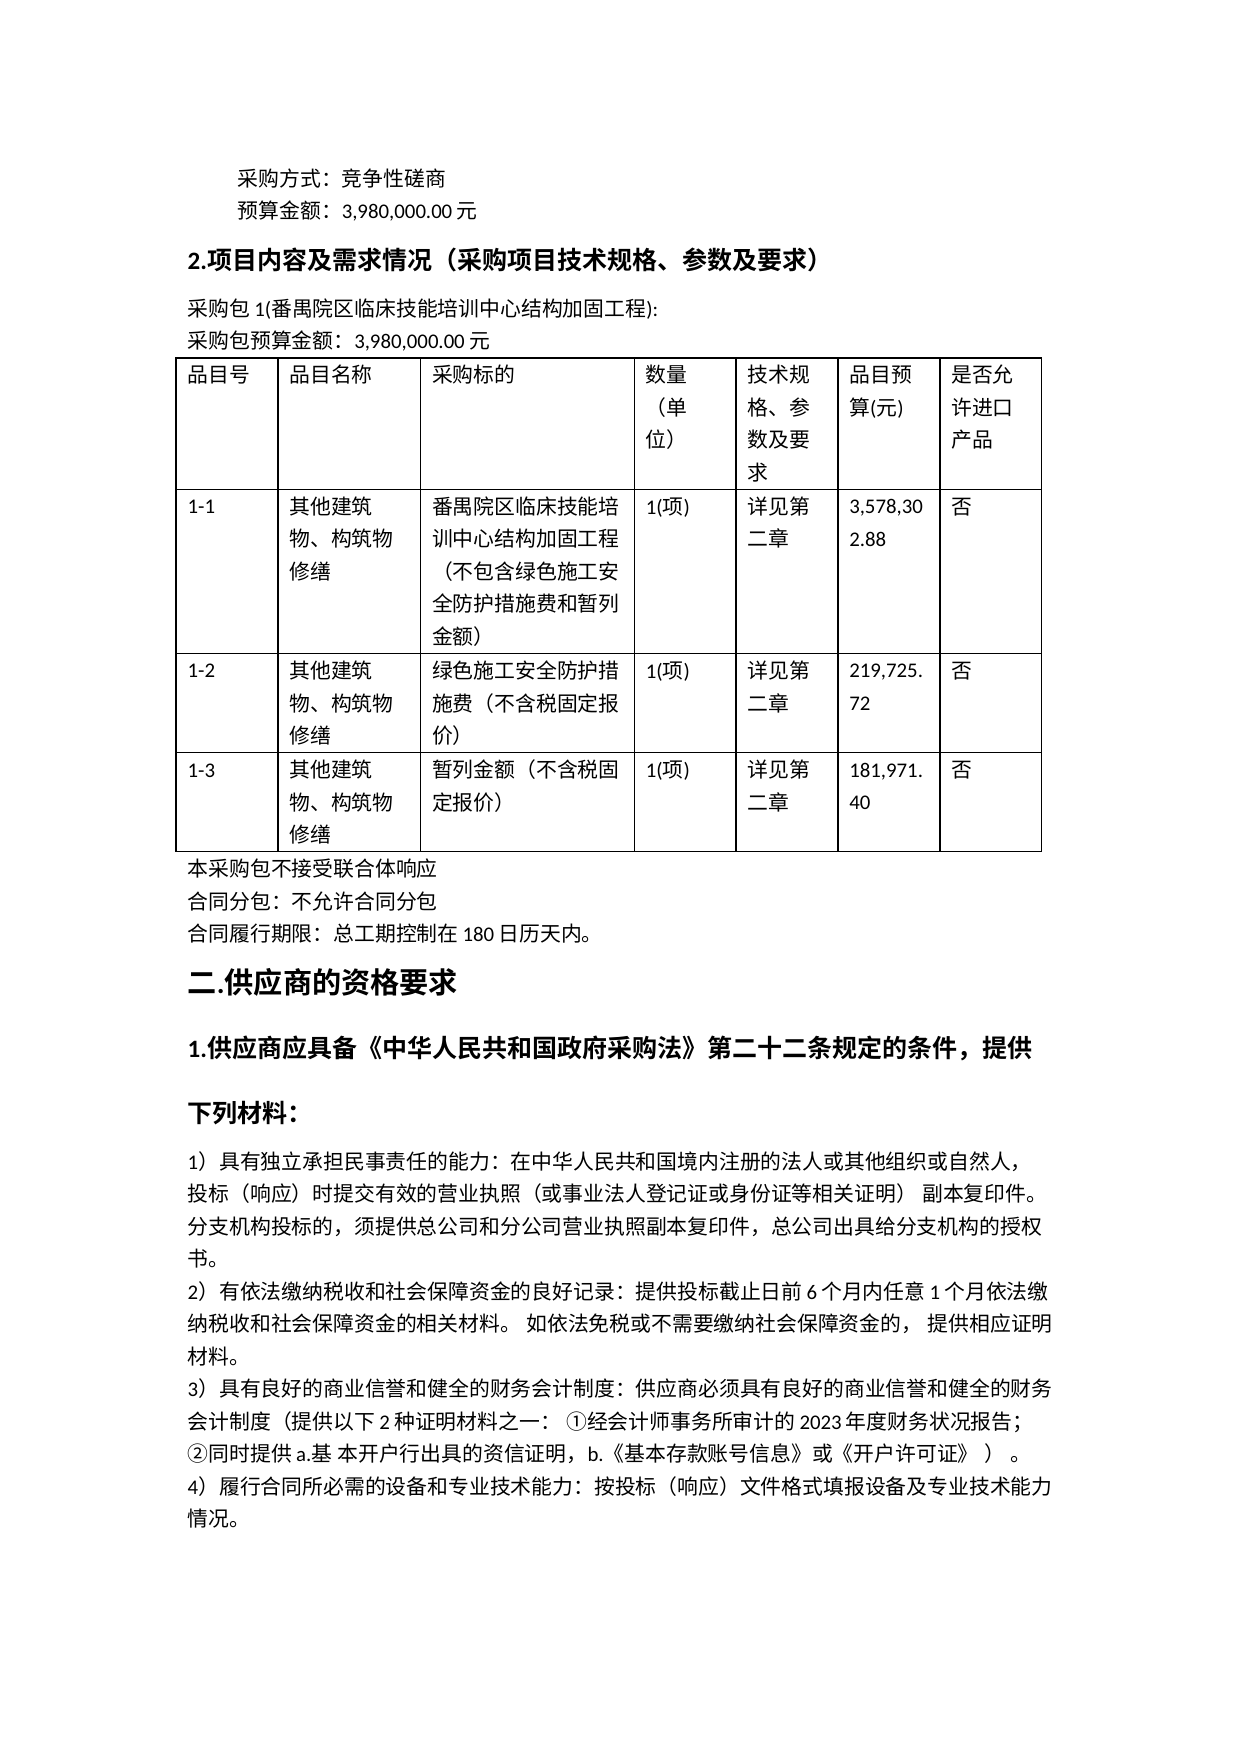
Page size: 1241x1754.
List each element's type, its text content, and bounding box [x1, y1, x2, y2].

text 采购包预算金额：3,980,000.00元 [187, 324, 1053, 357]
text 合同履行期限：总工期控制在180日历天内。 [187, 917, 1053, 950]
table_cell 其他建筑物、构筑物修缮 [279, 490, 420, 653]
table_cell 1(项) [635, 753, 735, 851]
table_cell 其他建筑物、构筑物修缮 [279, 753, 420, 851]
table_cell 否 [941, 753, 1041, 851]
text 合同分包：不允许合同分包 [187, 885, 1053, 917]
table_cell 其他建筑物、构筑物修缮 [279, 654, 420, 752]
text 2）有依法缴纳税收和社会保障资金的良好记录：提供投标截止日前6个月内任意1个月依法缴纳税收和社会保障资金的相关材料。 如依法免税或不需要缴纳社会保障资金的， 提供相应证明材料。 [187, 1275, 1053, 1372]
table_cell 绿色施工安全防护措施费（不含税固定报价） [421, 654, 634, 752]
table_header 品目名称 [279, 359, 420, 488]
text 二.供应商的资格要求 [187, 950, 1053, 1015]
table_cell 1-2 [177, 654, 277, 752]
table_cell 1-1 [177, 490, 277, 653]
table_cell 3,578,302.88 [839, 490, 939, 653]
text 4）履行合同所必需的设备和专业技术能力：按投标（响应）文件格式填报设备及专业技术能力情况。 [187, 1470, 1053, 1535]
text 1）具有独立承担民事责任的能力：在中华人民共和国境内注册的法人或其他组织或自然人， 投标（响应）时提交有效的营业执照（或事业法人登记证或身份证等相关证明） 副本复印件。分支机构投标的，须提供总公司和分公司营业执照副本复印件，总公司出具给分支机构的授权书。 [187, 1145, 1053, 1275]
text 1.供应商应具备《中华人民共和国政府采购法》第二十二条规定的条件，提供下列材料： [187, 1015, 1053, 1145]
table_cell 1(项) [635, 654, 735, 752]
table_cell 详见第二章 [737, 753, 837, 851]
table_cell 详见第二章 [737, 490, 837, 653]
text 采购方式：竞争性磋商 [187, 162, 1053, 194]
text 预算金额：3,980,000.00元 [187, 194, 1053, 227]
table_header 采购标的 [421, 359, 634, 488]
table_cell 暂列金额（不含税固定报价） [421, 753, 634, 851]
text 本采购包不接受联合体响应 [187, 852, 1053, 885]
table_header 品目号 [177, 359, 277, 488]
table_cell 181,971.40 [839, 753, 939, 851]
table_header 技术规格、参数及要求 [737, 359, 837, 488]
text 2.项目内容及需求情况（采购项目技术规格、参数及要求） [187, 227, 1053, 292]
table_cell 否 [941, 490, 1041, 653]
text 采购包1(番禺院区临床技能培训中心结构加固工程): [187, 292, 1053, 324]
table_cell 1(项) [635, 490, 735, 653]
text 3）具有良好的商业信誉和健全的财务会计制度：供应商必须具有良好的商业信誉和健全的财务会计制度（提供以下2种证明材料之一： ①经会计师事务所审计的2023年度财务状况报告； ②同时提供a.基 本开户行出具的资信证明，b.《基本存款账号信息》或《开户许可证》 ） 。 [187, 1372, 1053, 1470]
table_cell 1-3 [177, 753, 277, 851]
table_cell 详见第二章 [737, 654, 837, 752]
table_header 数量（单位） [635, 359, 735, 488]
table_header 是否允许进口产品 [941, 359, 1041, 488]
table_header 品目预算(元) [839, 359, 939, 488]
table_cell 否 [941, 654, 1041, 752]
table_cell 番禺院区临床技能培训中心结构加固工程（不包含绿色施工安全防护措施费和暂列金额） [421, 490, 634, 653]
table_cell 219,725.72 [839, 654, 939, 752]
